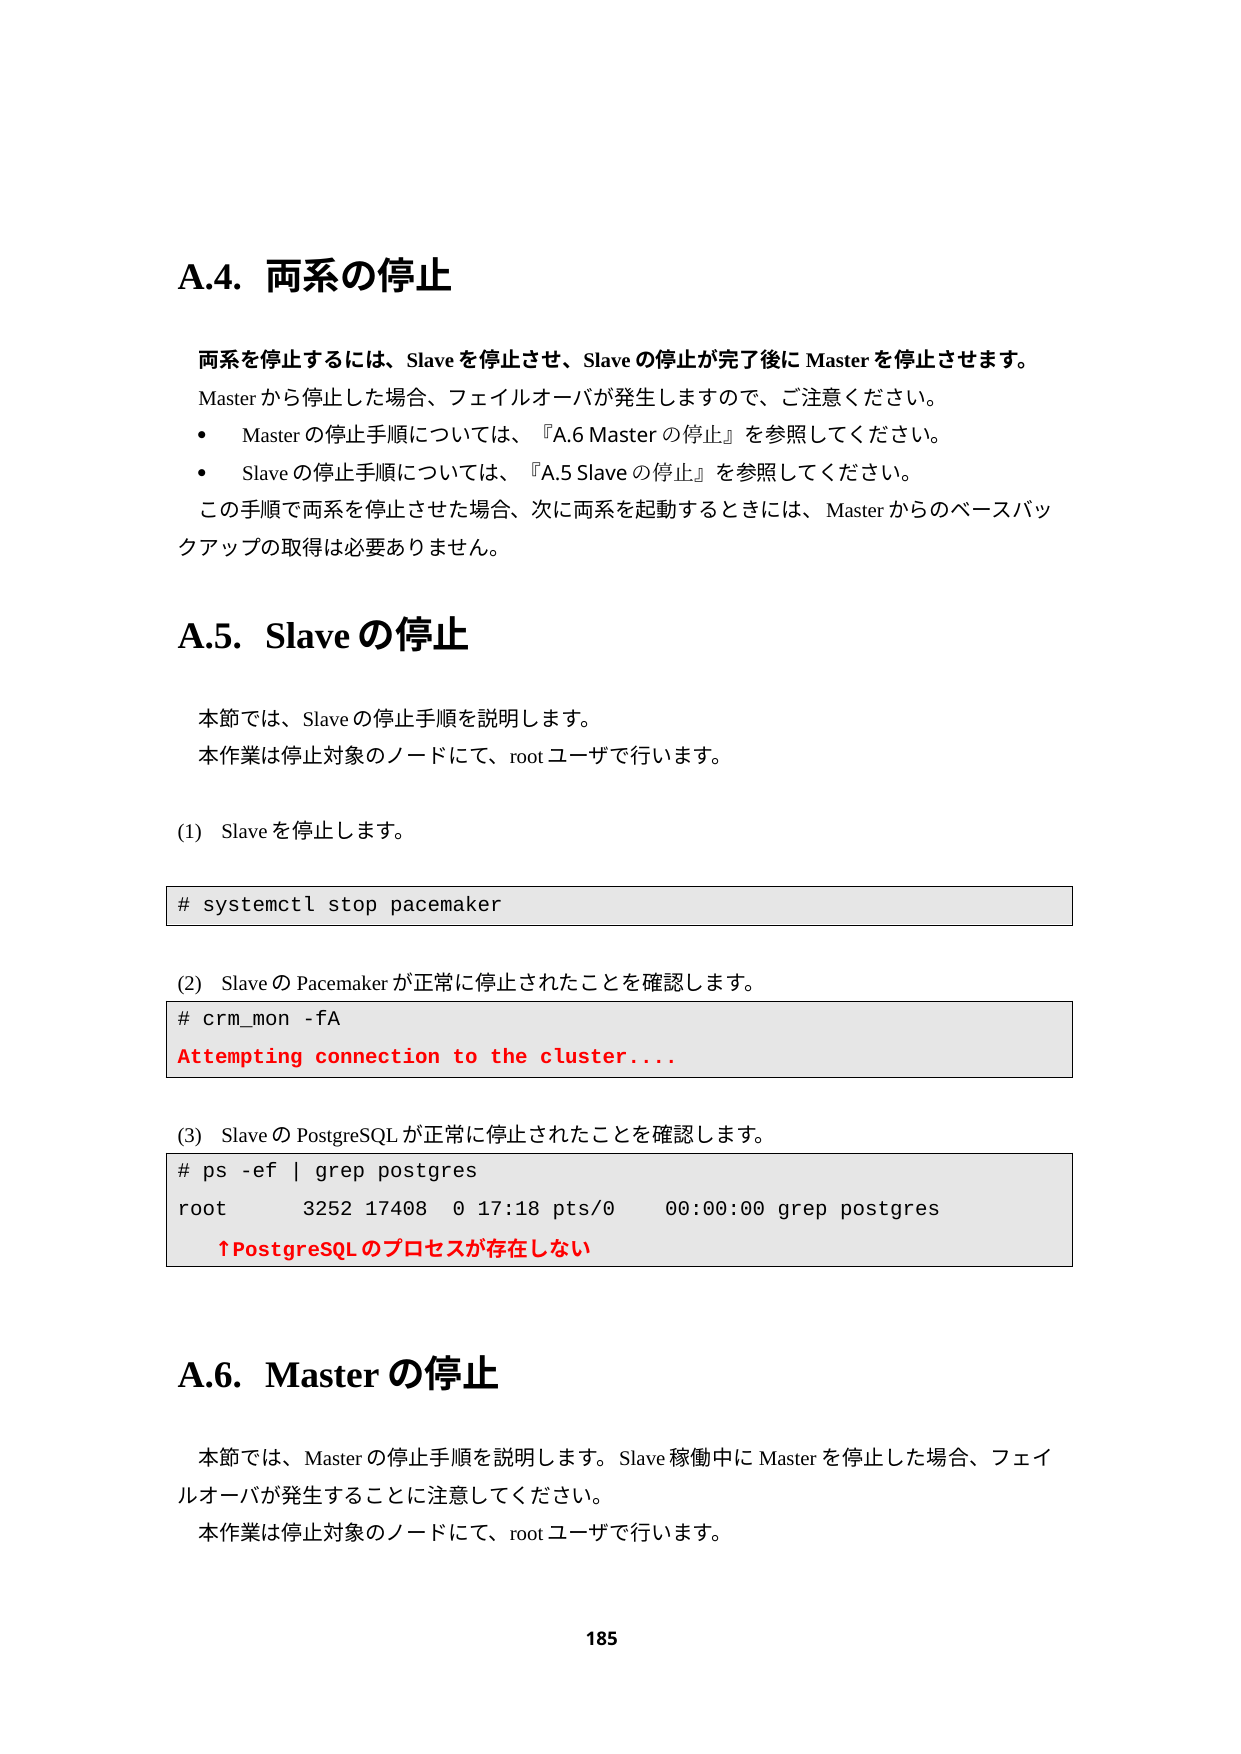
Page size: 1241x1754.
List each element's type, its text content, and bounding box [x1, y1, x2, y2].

text Slaveの停止 [177, 594, 1063, 669]
text 本作業は停止対象のノードにて、rootユーザで行います。 [177, 1513, 1054, 1551]
list SlaveのPacemakerが正常に停止されたことを確認します。 [177, 963, 1054, 1001]
text Masterの停止 [177, 1334, 1063, 1409]
table_header # crm_mon -fA Attempting connection to the cluster.... [167, 1002, 1072, 1077]
text 両系の停止 [177, 236, 1063, 311]
text この手順で両系を停止させた場合、次に両系を起動するときには、Masterからのベースバックアップの取得は必要ありません。 [177, 490, 1054, 565]
list SlaveのPostgreSQLが正常に停止されたことを確認します。 [177, 1115, 1054, 1153]
text 本節では、Masterの停止手順を説明します。Slave稼働中にMasterを停止した場合、フェイルオーバが発生することに注意してください。 [177, 1438, 1054, 1513]
text 本作業は停止対象のノードにて、rootユーザで行います。 [177, 736, 1054, 773]
table_header # ps -ef | grep postgres root 3252 17408 0 17:18 pts/0 00:00:00 grep postgres ↑PostgreSQLのプロセスが存在しない [167, 1154, 1072, 1266]
text 両系を停止するには、Slaveを停止させ、Slaveの停止が完了後にMasterを停止させます。 [177, 340, 1054, 378]
list Slaveを停止します。 [177, 811, 1054, 848]
table_header # systemctl stop pacemaker [167, 887, 1072, 924]
text Masterから停止した場合、フェイルオーバが発生しますので、ご注意ください。 [177, 378, 1054, 415]
list Masterの停止手順については、『A.6 Masterの停止』を参照してください。 [198, 415, 1054, 453]
text 本節では、Slaveの停止手順を説明します。 [177, 698, 1054, 736]
list Slaveの停止手順については、『A.5 Slaveの停止』を参照してください。 [198, 453, 1054, 490]
